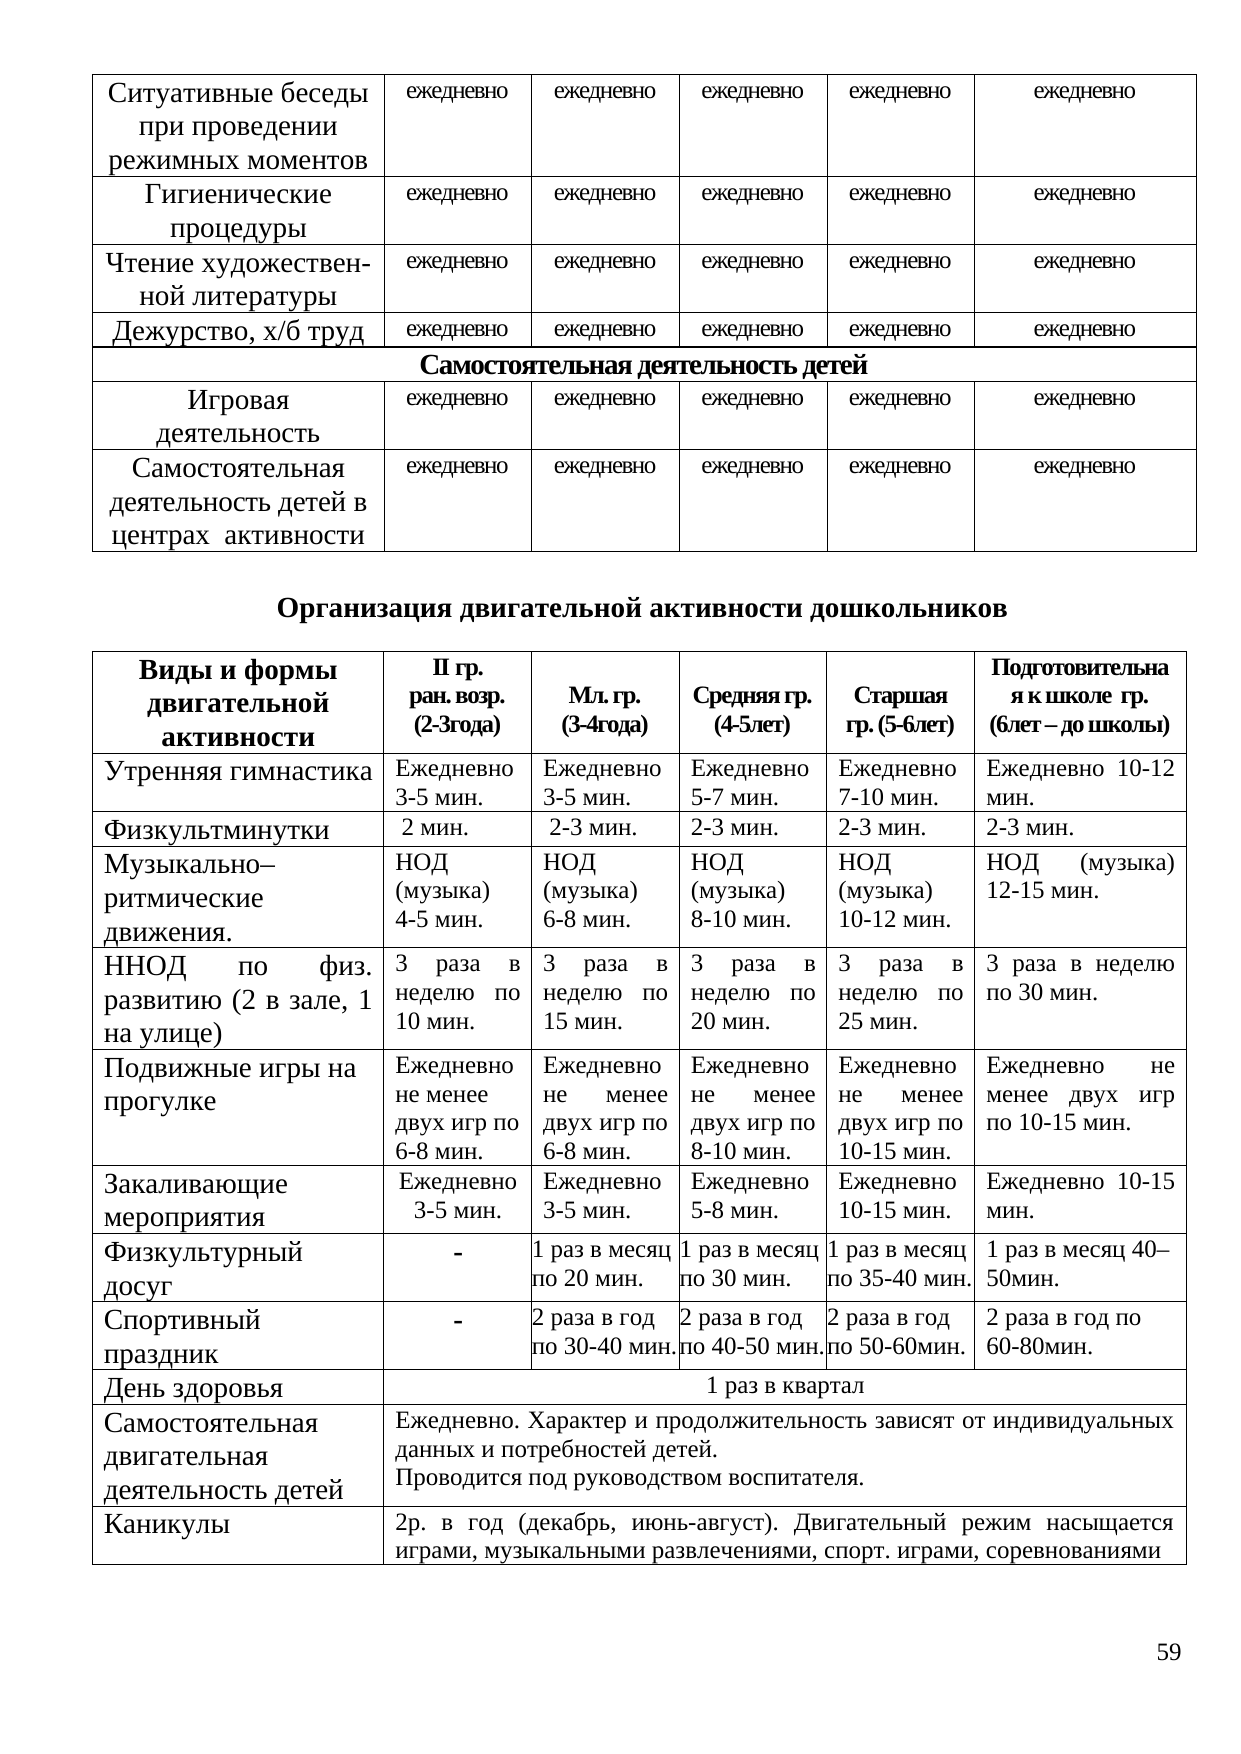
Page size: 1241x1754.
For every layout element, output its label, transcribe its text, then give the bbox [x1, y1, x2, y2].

table_cell Ежедневно 5-7 мин. [680, 754, 826, 811]
table_cell 3 раза в неделю по 30 мин. [975, 948, 1186, 1049]
table_cell 2-3 мин. [827, 812, 974, 846]
table_cell 2-3 мин. [680, 812, 826, 846]
table_cell 1 раз в месяц по 20 мин. [532, 1234, 679, 1301]
table_cell Самостоятельная деятельность детей [93, 348, 1196, 381]
table_cell НОД (музыка) 8-10 мин. [680, 847, 826, 947]
table_cell ежедневно [532, 450, 679, 551]
table_cell - [384, 1302, 531, 1369]
table_cell 2-3 мин. [532, 812, 679, 846]
table_cell ежедневно [385, 75, 531, 176]
table_cell ежедневно [385, 313, 531, 346]
table_cell 2 раза в год по 60-80мин. [975, 1302, 1186, 1369]
table_cell ежедневно [532, 75, 679, 176]
table_cell ежедневно [532, 313, 679, 346]
table_cell ежедневно [828, 313, 974, 346]
table_cell ежедневно [975, 75, 1196, 176]
table_cell Ежедневно не менее двух игр по 10-15 мин. [975, 1050, 1186, 1165]
table_cell 3 раза в неделю по 25 мин. [827, 948, 974, 1049]
table_cell 2-3 мин. [975, 812, 1186, 846]
table_cell 3 раза в неделю по 15 мин. [532, 948, 679, 1049]
table_cell Ежедневно 3-5 мин. [384, 1166, 531, 1233]
table_cell Ежедневно 10-12 мин. [975, 754, 1186, 811]
table_cell Физкультминутки [93, 812, 383, 846]
table_cell Ежедневно не менее двух игр по 10-15 мин. [827, 1050, 974, 1165]
table_cell Каникулы [93, 1507, 383, 1564]
table_cell ежедневно [385, 450, 531, 551]
table_cell 2р. в год (декабрь, июнь-август). Двигательный режим насыщается играми, музыкальными развлечениями, спорт. играми, соревнованиями [384, 1507, 1186, 1564]
table_cell 2 раза в год по 50-60мин. [827, 1302, 974, 1369]
table_cell ННОД по физ. развитию (2 в зале, 1 на улице) [93, 948, 383, 1049]
table_cell 1 раз в месяц по 30 мин. [680, 1234, 826, 1301]
table_cell 2 раза в год по 40-50 мин. [680, 1302, 826, 1369]
table_cell Ежедневно не менее двух игр по 8-10 мин. [680, 1050, 826, 1165]
table_cell 3 раза в неделю по 20 мин. [680, 948, 826, 1049]
table_cell Самостоятельная двигательная деятельность детей [93, 1405, 383, 1506]
table_cell ежедневно [828, 245, 974, 312]
table_cell НОД (музыка) 4-5 мин. [384, 847, 531, 947]
table_cell ежедневно [680, 313, 827, 346]
table_cell 2 раза в год по 30-40 мин. [532, 1302, 679, 1369]
table_cell ежедневно [975, 382, 1196, 449]
table_cell ежедневно [975, 450, 1196, 551]
table_cell ежедневно [385, 245, 531, 312]
table_cell Ежедневно не менее двух игр по 6-8 мин. [384, 1050, 531, 1165]
table_cell ежедневно [975, 177, 1196, 244]
table_cell ежедневно [680, 245, 827, 312]
table_cell Утренняя гимнастика [93, 754, 383, 811]
table_cell ежедневно [828, 382, 974, 449]
table_cell ежедневно [532, 177, 679, 244]
table_cell ежедневно [385, 177, 531, 244]
table_cell ежедневно [975, 313, 1196, 346]
table_cell Ежедневно 5-8 мин. [680, 1166, 826, 1233]
table_cell Дежурство, х/б труд [93, 313, 384, 346]
table_cell ежедневно [532, 245, 679, 312]
table_cell ежедневно [680, 177, 827, 244]
table_cell День здоровья [93, 1370, 383, 1404]
table_cell Ежедневно 10-15 мин. [827, 1166, 974, 1233]
table_cell ежедневно [680, 75, 827, 176]
table_cell 2 мин. [384, 812, 531, 846]
table_cell Закаливающие мероприятия [93, 1166, 383, 1233]
table_cell ежедневно [680, 382, 827, 449]
table_cell ежедневно [828, 177, 974, 244]
table_cell ежедневно [828, 75, 974, 176]
table_cell Ежедневно. Характер и продолжительность зависят от индивидуальных данных и потребностей детей. Проводится под руководством воспитателя. [384, 1405, 1186, 1506]
table_cell Спортивный праздник [93, 1302, 383, 1369]
table_cell - [384, 1234, 531, 1301]
table_header Подготовительная к школе гр. (6лет – до школы) [975, 652, 1186, 752]
table_cell Музыкально– ритмические движения. [93, 847, 383, 947]
table_cell Ежедневно 7-10 мин. [827, 754, 974, 811]
text Организация двигательной активности дошкольников [103, 590, 1181, 624]
table_cell 1 раз в квартал [384, 1370, 1186, 1404]
table_cell НОД (музыка) 10-12 мин. [827, 847, 974, 947]
table_cell ежедневно [828, 450, 974, 551]
table_cell Ежедневно 3-5 мин. [532, 754, 679, 811]
table_cell Подвижные игры на прогулке [93, 1050, 383, 1165]
table_header Средняя гр. (4-5лет) [680, 652, 826, 752]
table_cell Ежедневно 3-5 мин. [384, 754, 531, 811]
table_cell НОД (музыка) 12-15 мин. [975, 847, 1186, 947]
table_cell Чтение художественной литературы [93, 245, 384, 312]
table_cell Физкультурный досуг [93, 1234, 383, 1301]
table_cell ежедневно [385, 382, 531, 449]
table_header Мл. гр. (3-4года) [532, 652, 679, 752]
table_header Старшая гр. (5-6лет) [827, 652, 974, 752]
table_cell 1 раз в месяц по 35-40 мин. [827, 1234, 974, 1301]
table_cell 3 раза в неделю по 10 мин. [384, 948, 531, 1049]
table_cell НОД (музыка) 6-8 мин. [532, 847, 679, 947]
table_cell ежедневно [532, 382, 679, 449]
table_cell Гигиенические процедуры [93, 177, 384, 244]
table_cell ежедневно [975, 245, 1196, 312]
table_header Виды и формы двигательной активности [93, 652, 383, 752]
table_cell 1 раз в месяц 40–50мин. [975, 1234, 1186, 1301]
table_cell Ежедневно 10-15 мин. [975, 1166, 1186, 1233]
table_cell Ежедневно 3-5 мин. [532, 1166, 679, 1233]
table_cell Ситуативные беседы при проведении режимных моментов [93, 75, 384, 176]
table_cell Ежедневно не менее двух игр по 6-8 мин. [532, 1050, 679, 1165]
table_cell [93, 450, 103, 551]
table_header II гр. ран. возр. (2-3года) [384, 652, 531, 752]
table_cell ежедневно [680, 450, 827, 551]
